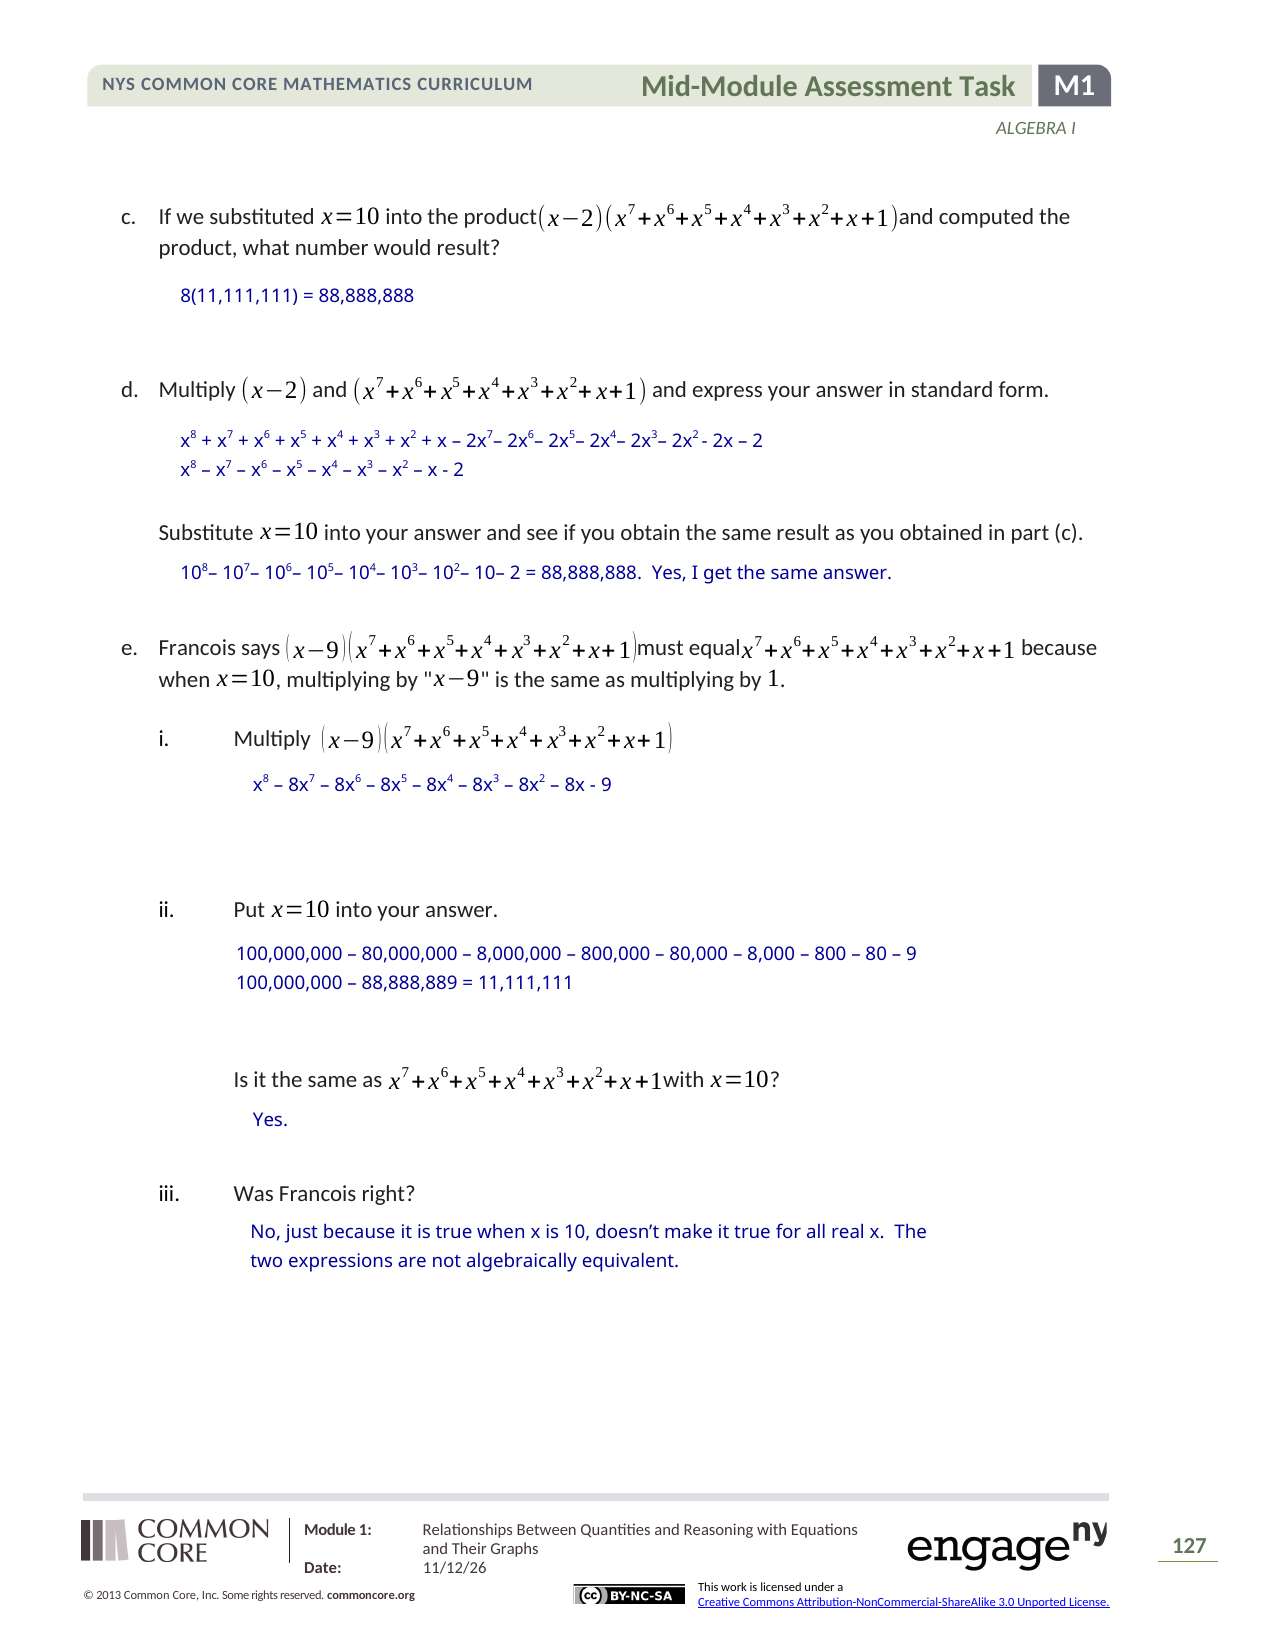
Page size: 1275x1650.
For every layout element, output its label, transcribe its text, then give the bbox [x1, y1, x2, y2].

picture [906, 1518, 1107, 1573]
list Substitute into your answer and see if you obtain the same result as you obtained in part (c). [158, 518, 1108, 546]
list Put into your answer. [158, 895, 1108, 923]
picture [81, 1517, 269, 1562]
list If we substituted into the productand computed the product, what number would result? [121, 200, 1108, 261]
list Was Francois right? [158, 1179, 1108, 1207]
list Multiply [158, 721, 1108, 755]
picture [572, 1584, 685, 1604]
list Francois says must equal because when , multiplying by "" is the same as multiplying by . [121, 630, 1108, 693]
list Is it the same as with ? [233, 1063, 1108, 1095]
list Multiply and and express your answer in standard form. [121, 373, 1108, 406]
